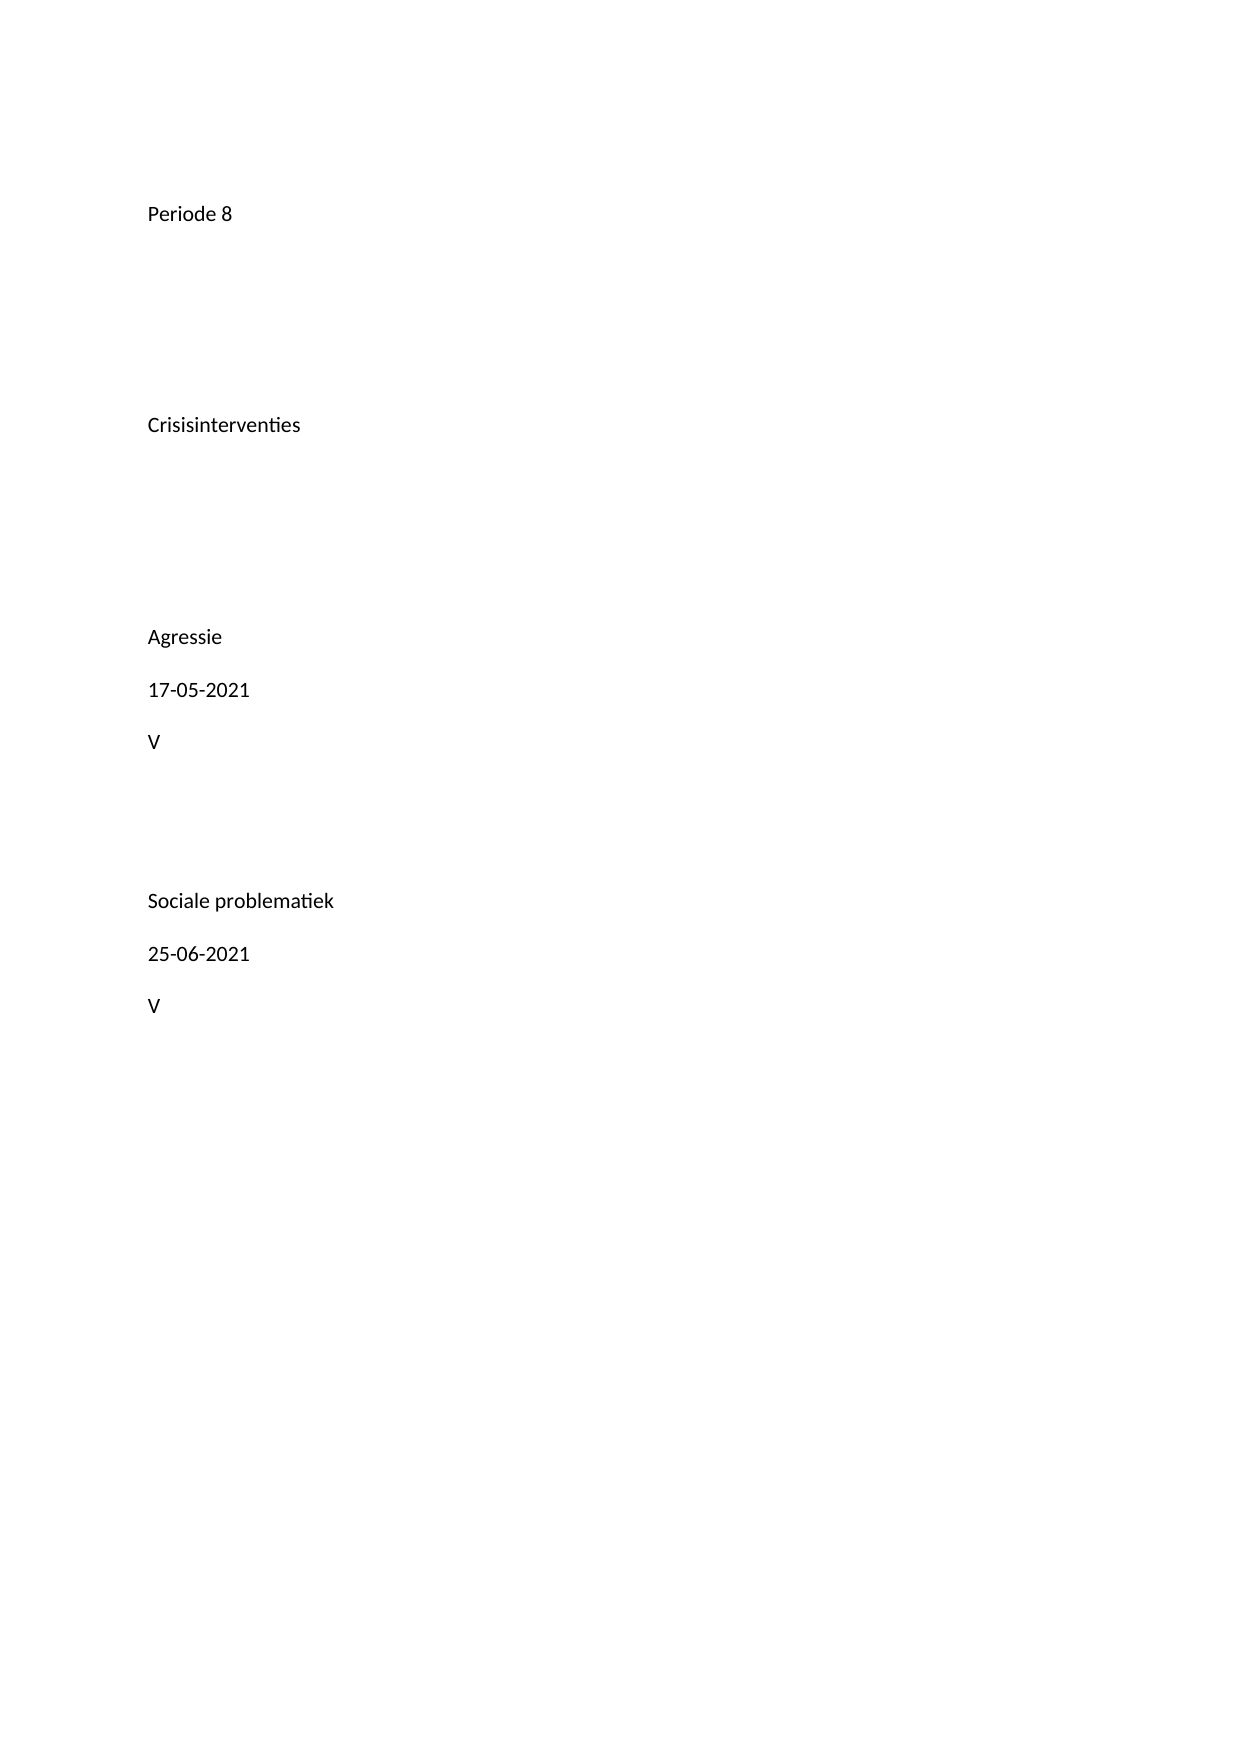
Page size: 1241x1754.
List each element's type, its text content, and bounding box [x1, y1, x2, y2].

text 17-05-2021 [148, 676, 1093, 702]
text V [148, 728, 1093, 755]
text 25-06-2021 [148, 940, 1093, 966]
text Crisisinterventies [148, 412, 1093, 438]
text V [148, 993, 1093, 1019]
text Agressie [148, 623, 1093, 649]
text Periode 8 [148, 200, 1093, 227]
text Sociale problematiek [148, 887, 1093, 914]
